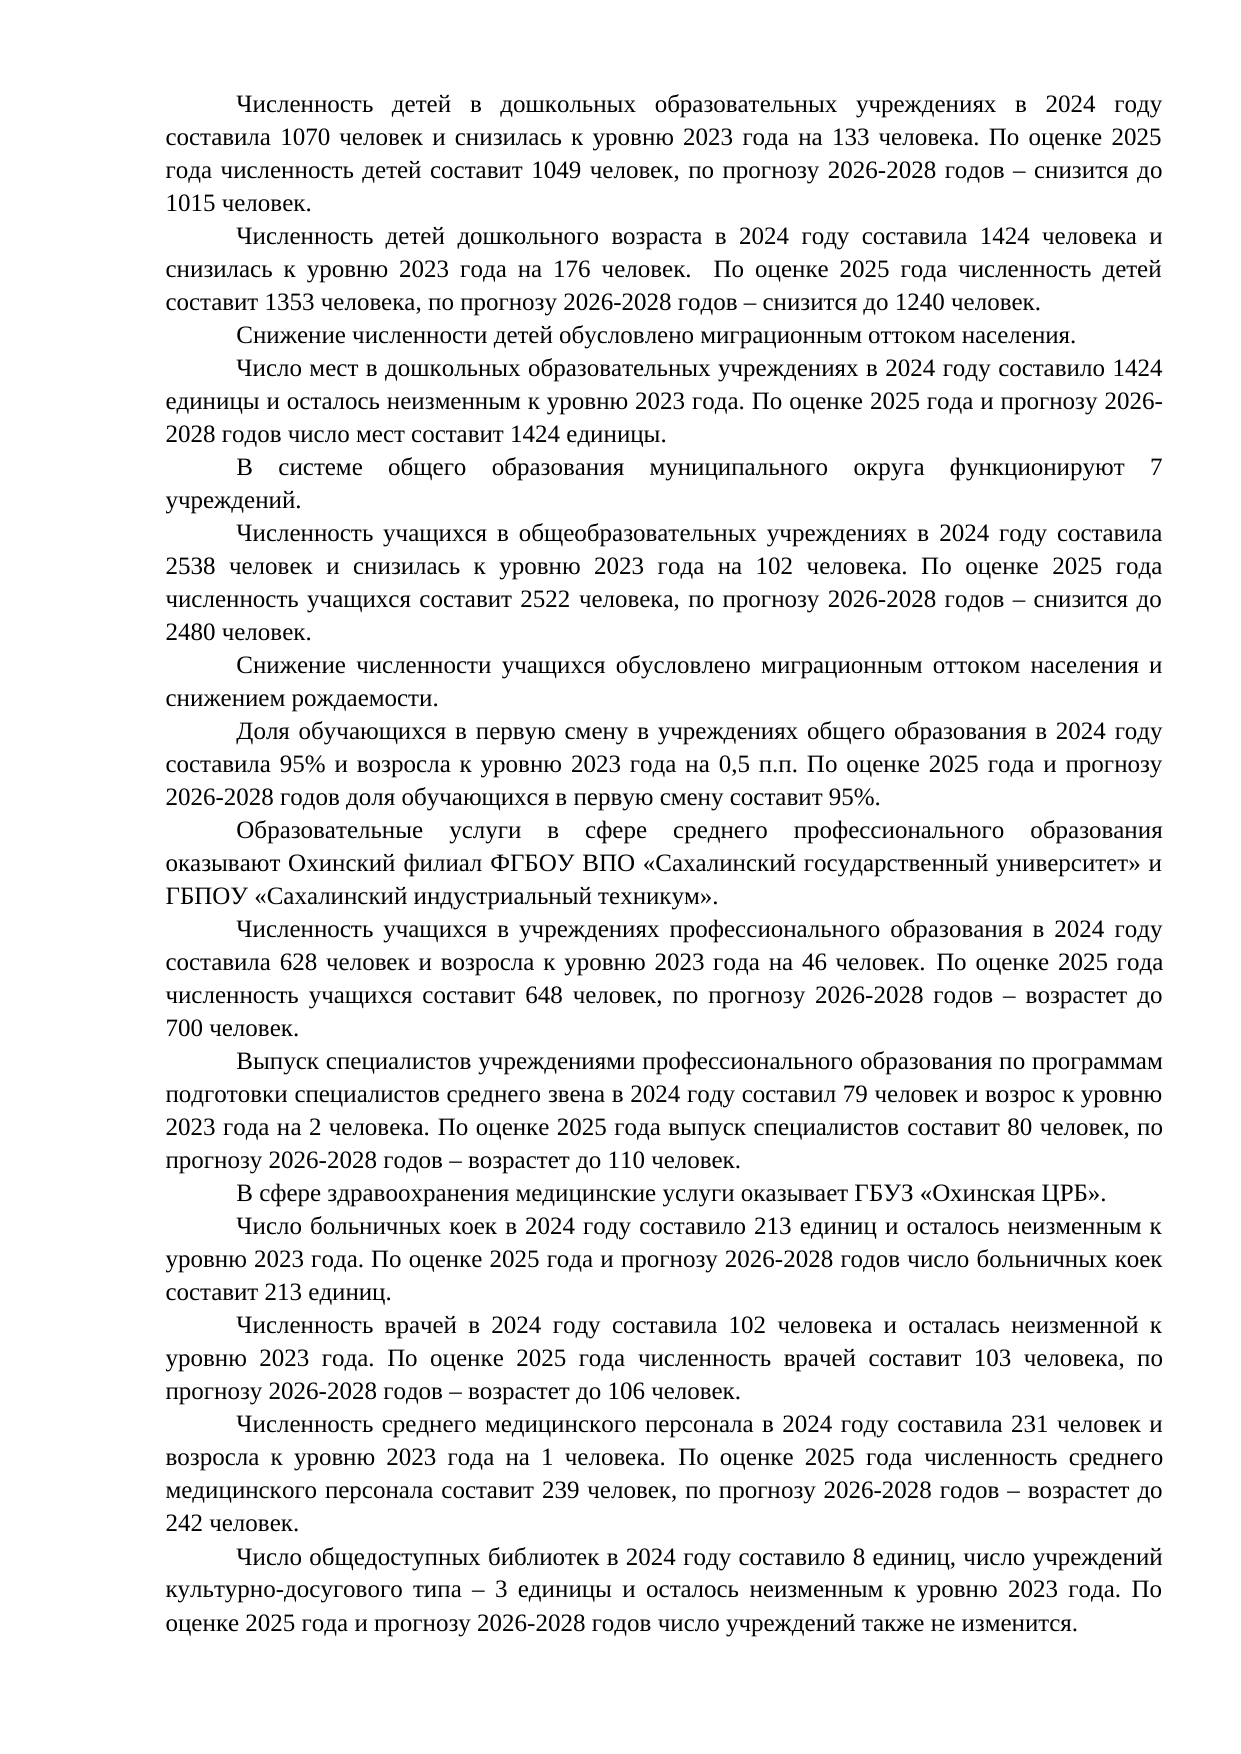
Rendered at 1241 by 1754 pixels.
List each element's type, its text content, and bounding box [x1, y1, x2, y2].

text Численность детей в дошкольных образовательных учреждениях в 2024 году составила 1070 человек и снизилась к уровню 2023 года на 133 человека. По оценке 2025 года численность детей составит 1049 человек, по прогнозу 2026-2028 годов – снизится до 1015 человек. [165, 89, 1163, 216]
text В системе общего образования муниципального округа функционируют 7 учреждений. [165, 452, 1163, 514]
text Численность врачей в 2024 году составила 102 человека и осталась неизменной к уровню 2023 года. По оценке 2025 года численность врачей составит 103 человека, по прогнозу 2026-2028 годов – возрастет до 106 человек. [165, 1310, 1163, 1405]
text Число больничных коек в 2024 году составило 213 единиц и осталось неизменным к уровню 2023 года. По оценке 2025 года и прогнозу 2026-2028 годов число больничных коек составит 213 единиц. [165, 1211, 1163, 1306]
text Число общедоступных библиотек в 2024 году составило 8 единиц, число учреждений культурно-досугового типа – 3 единицы и осталось неизменным к уровню 2023 года. По оценке 2025 года и прогнозу 2026-2028 годов число учреждений также не изменится. [165, 1542, 1163, 1636]
text Численность детей дошкольного возраста в 2024 году составила 1424 человека и снизилась к уровню 2023 года на 176 человек. По оценке 2025 года численность детей составит 1353 человека, по прогнозу 2026-2028 годов – снизится до 1240 человек. [165, 221, 1163, 316]
text Образовательные услуги в сфере среднего профессионального образования оказывают Охинский филиал ФГБОУ ВПО «Сахалинский государственный университет» и ГБПОУ «Сахалинский индустриальный техникум». [165, 815, 1163, 910]
text Доля обучающихся в первую смену в учреждениях общего образования в 2024 году составила 95% и возросла к уровню 2023 года на 0,5 п.п. По оценке 2025 года и прогнозу 2026-2028 годов доля обучающихся в первую смену составит 95%. [165, 716, 1163, 811]
text Численность учащихся в общеобразовательных учреждениях в 2024 году составила 2538 человек и снизилась к уровню 2023 года на 102 человека. По оценке 2025 года численность учащихся составит 2522 человека, по прогнозу 2026-2028 годов – снизится до 2480 человек. [165, 518, 1163, 646]
text Снижение численности учащихся обусловлено миграционным оттоком населения и снижением рождаемости. [165, 650, 1163, 712]
text Снижение численности детей обусловлено миграционным оттоком населения. [165, 320, 1163, 348]
text Число мест в дошкольных образовательных учреждениях в 2024 году составило 1424 единицы и осталось неизменным к уровню 2023 года. По оценке 2025 года и прогнозу 2026-2028 годов число мест составит 1424 единицы. [165, 353, 1163, 448]
text В сфере здравоохранения медицинские услуги оказывает ГБУЗ «Охинская ЦРБ». [165, 1178, 1163, 1207]
text Численность учащихся в учреждениях профессионального образования в 2024 году составила 628 человек и возросла к уровню 2023 года на 46 человек. По оценке 2025 года численность учащихся составит 648 человек, по прогнозу 2026-2028 годов – возрастет до 700 человек. [165, 914, 1163, 1042]
text Выпуск специалистов учреждениями профессионального образования по программам подготовки специалистов среднего звена в 2024 году составил 79 человек и возрос к уровню 2023 года на 2 человека. По оценке 2025 года выпуск специалистов составит 80 человек, по прогнозу 2026-2028 годов – возрастет до 110 человек. [165, 1046, 1163, 1174]
text Численность среднего медицинского персонала в 2024 году составила 231 человек и возросла к уровню 2023 года на 1 человека. По оценке 2025 года численность среднего медицинского персонала составит 239 человек, по прогнозу 2026-2028 годов – возрастет до 242 человек. [165, 1409, 1163, 1537]
